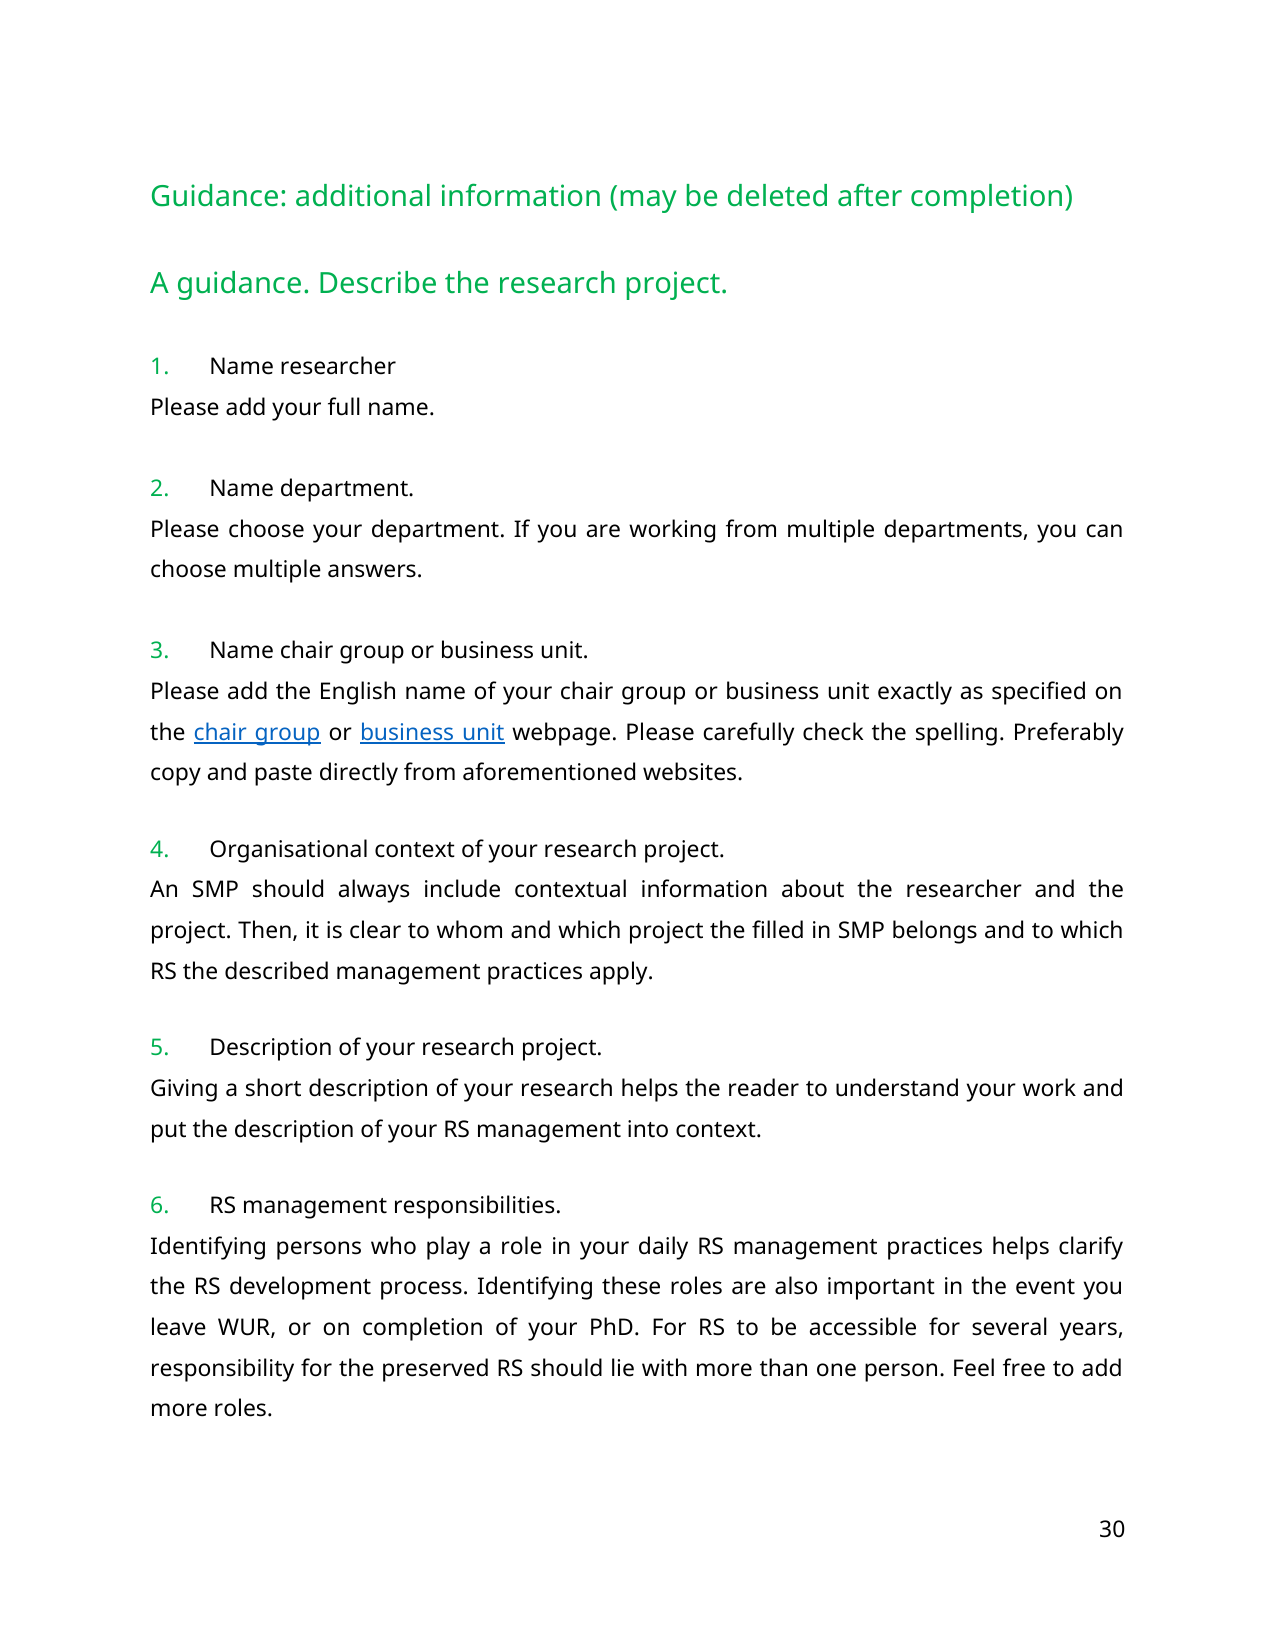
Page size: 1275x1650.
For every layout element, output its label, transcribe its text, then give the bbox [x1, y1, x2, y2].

text Please add the English name of your chair group or business unit exactly as specified on the chair group or business unit webpage. Please carefully check the spelling. Preferably copy and paste directly from aforementioned websites. [150, 675, 1125, 787]
subtitle Name department. [150, 472, 1125, 503]
text An SMP should always include contextual information about the researcher and the project. Then, it is clear to whom and which project the filled in SMP belongs and to which RS the described management practices apply. [150, 873, 1125, 986]
subtitle Name chair group or business unit. [150, 634, 1125, 666]
text Identifying persons who play a role in your daily RS management practices helps clarify the RS development process. Identifying these roles are also important in the event you leave WUR, or on completion of your PhD. For RS to be accessible for several years, responsibility for the preserved RS should lie with more than one person. Feel free to add more roles. [150, 1230, 1125, 1423]
subtitle Description of your research project. [150, 1031, 1125, 1062]
text Please choose your department. If you are working from multiple departments, you can choose multiple answers. [150, 512, 1125, 584]
subtitle Name researcher [150, 350, 1125, 381]
subtitle RS management responsibilities. [150, 1189, 1125, 1220]
text Giving a short description of your research helps the reader to understand your work and put the description of your RS management into context. [150, 1072, 1125, 1144]
subtitle Guidance: additional information (may be deleted after completion) [150, 175, 1125, 215]
subtitle A guidance. Describe the research project. [150, 262, 1125, 302]
subtitle Organisational context of your research project. [150, 833, 1125, 864]
text Please add your full name. [150, 391, 1125, 422]
